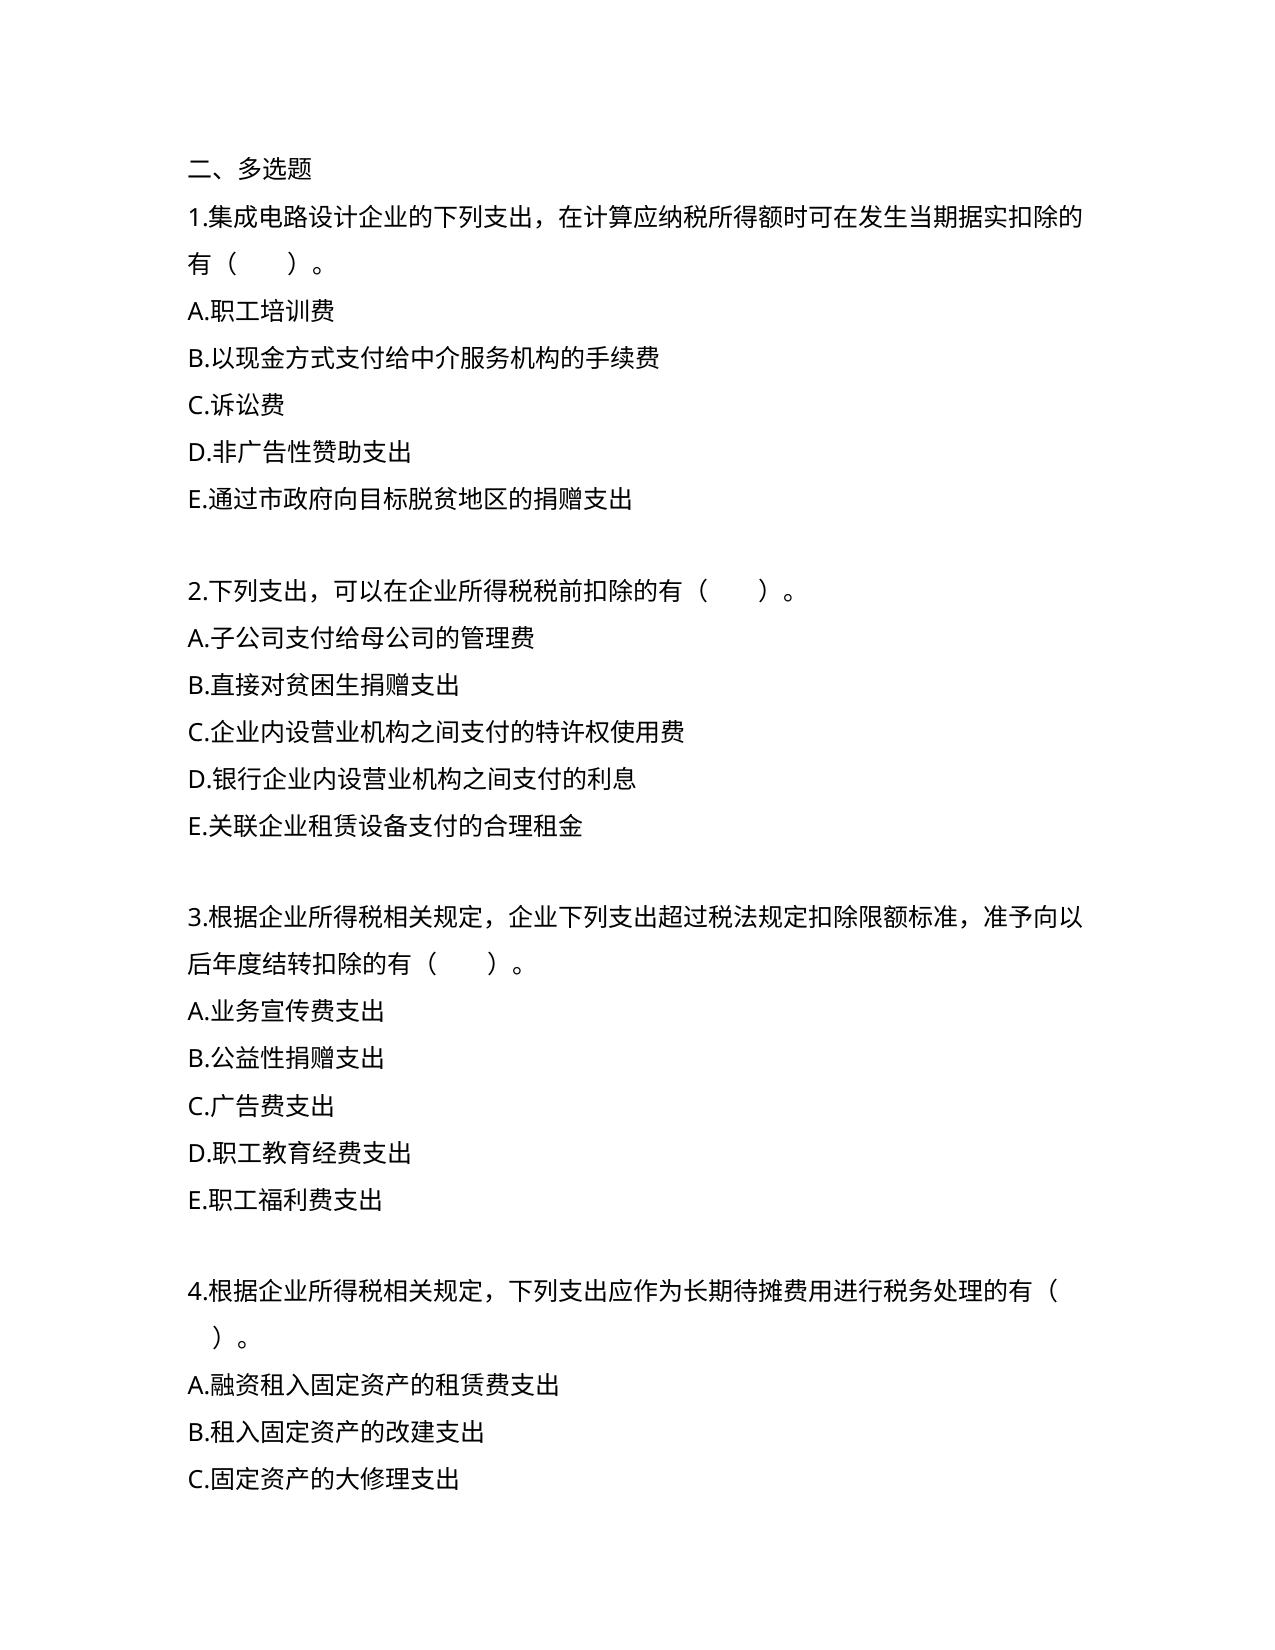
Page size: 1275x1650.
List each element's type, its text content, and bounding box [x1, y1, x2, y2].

text C.企业内设营业机构之间支付的特许权使用费 [187, 712, 1087, 748]
text A.子公司支付给母公司的管理费 [187, 618, 1087, 654]
text 4.根据企业所得税相关规定，下列支出应作为长期待摊费用进行税务处理的有（ ）。 [187, 1272, 1087, 1355]
text B.以现金方式支付给中介服务机构的手续费 [187, 338, 1087, 374]
text A.职工培训费 [187, 291, 1087, 327]
text D.银行企业内设营业机构之间支付的利息 [187, 759, 1087, 796]
text 1.集成电路设计企业的下列支出，在计算应纳税所得额时可在发生当期据实扣除的有（ ）。 [187, 197, 1087, 280]
text E.通过市政府向目标脱贫地区的捐赠支出 [187, 479, 1087, 516]
text 3.根据企业所得税相关规定，企业下列支出超过税法规定扣除限额标准，准予向以后年度结转扣除的有（ ）。 [187, 898, 1087, 981]
text A.融资租入固定资产的租赁费支出 [187, 1366, 1087, 1402]
text B.公益性捐赠支出 [187, 1039, 1087, 1075]
text C.广告费支出 [187, 1086, 1087, 1122]
text C.固定资产的大修理支出 [187, 1460, 1087, 1496]
text D.非广告性赞助支出 [187, 432, 1087, 469]
text E.关联企业租赁设备支付的合理租金 [187, 806, 1087, 843]
text C.诉讼费 [187, 385, 1087, 422]
text 2.下列支出，可以在企业所得税税前扣除的有（ ）。 [187, 571, 1087, 607]
text D.职工教育经费支出 [187, 1133, 1087, 1169]
text 二、多选题 [187, 150, 1087, 186]
text A.业务宣传费支出 [187, 992, 1087, 1028]
text B.直接对贫困生捐赠支出 [187, 665, 1087, 701]
text E.职工福利费支出 [187, 1180, 1087, 1216]
text B.租入固定资产的改建支出 [187, 1413, 1087, 1449]
